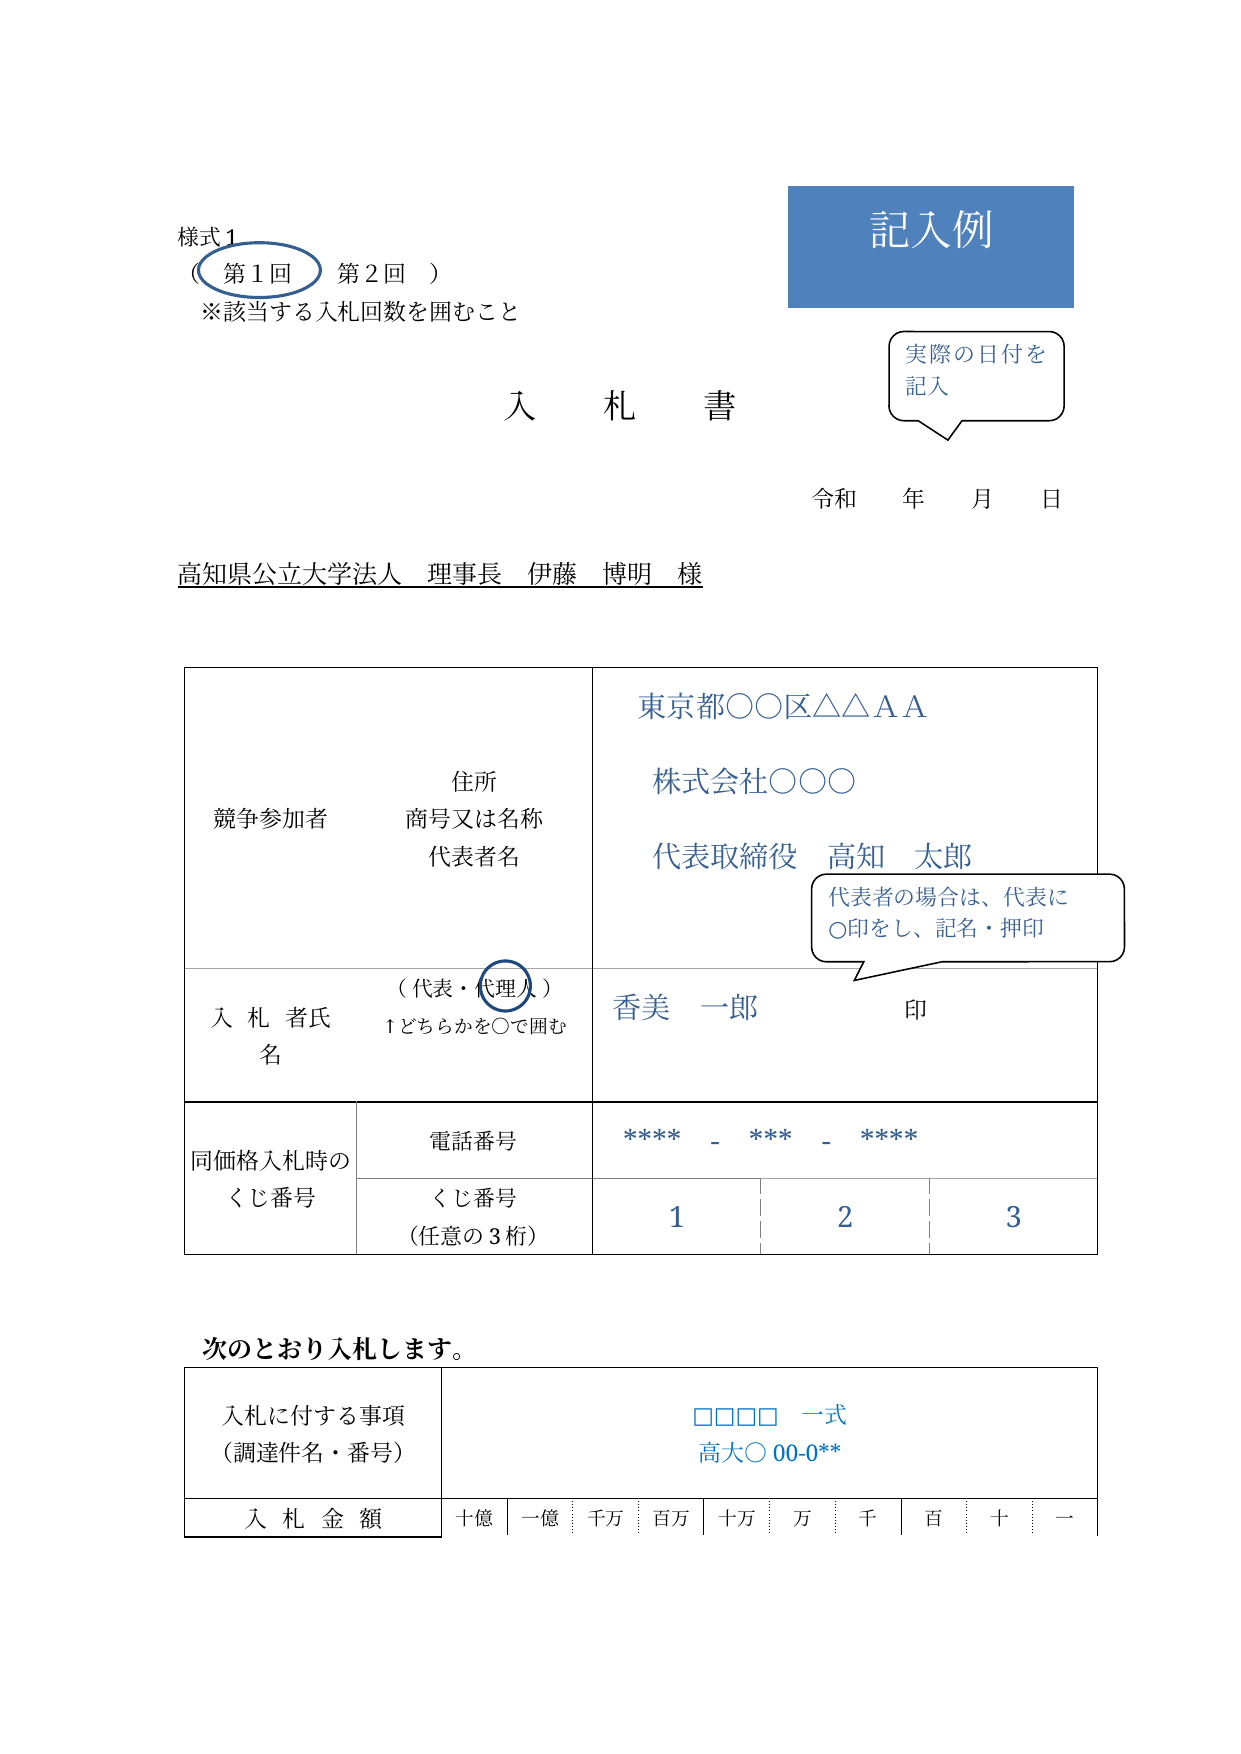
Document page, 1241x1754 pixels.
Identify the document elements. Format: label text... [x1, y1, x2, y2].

table_cell 3 [929, 1179, 1097, 1253]
table_cell 百万 [639, 1499, 704, 1536]
table_cell 一 [1032, 1499, 1097, 1536]
table_header 競争参加者 [185, 668, 356, 968]
table_cell 十億 [442, 1499, 507, 1536]
table_cell 2 [761, 1179, 929, 1253]
text 次のとおり入札します。 [177, 1329, 1063, 1367]
text 入 札 書 [949, 415, 1063, 442]
table_cell 千 [835, 1499, 901, 1536]
table_cell 同価格入札時のくじ番号 [185, 1103, 356, 1253]
table_cell 一億 [507, 1499, 573, 1536]
table_header 東京都○○区△△ＡＡ 株式会社○○○ 代表取締役 高知 太郎 [593, 668, 1097, 968]
table_cell 1 [593, 1179, 761, 1253]
table_header □□□□ 一式 高大○ 00-0** [442, 1368, 1097, 1498]
table_cell 入札者氏 名 [185, 969, 356, 1101]
table_cell 十万 [704, 1499, 769, 1536]
table_cell （ 代表・代理人 ） ↑どちらかを○で囲む [356, 969, 592, 1101]
table_header 住所 商号又は名称 代表者名 [356, 668, 592, 968]
table_cell くじ番号 （任意の3桁） [357, 1179, 592, 1253]
text 入 札 書 [177, 367, 947, 442]
table_header 入札に付する事項 （調達件名・番号） [185, 1368, 441, 1498]
text ※該当する入札回数を囲むこと [177, 292, 1063, 329]
text （ 第１回 第２回 ） [177, 254, 215, 292]
table_cell 万 [770, 1499, 835, 1536]
table_cell **** - *** - **** [593, 1103, 1097, 1177]
table_cell 入札金額 [185, 1499, 441, 1536]
table_cell 十 [966, 1499, 1032, 1536]
text （ 第１回 第２回 ） [303, 254, 788, 292]
text （ 第１回 第２回 ） [201, 254, 318, 292]
table_cell 百 [901, 1499, 966, 1536]
table_cell 香美 一郎 印 [593, 969, 1097, 1101]
text 高知県公立大学法人 理事長 伊藤 博明 様 [177, 554, 1063, 592]
table_cell 電話番号 [357, 1103, 592, 1177]
text 令和 年 月 日 [177, 479, 1063, 517]
text 様式1 [177, 217, 788, 254]
table_cell 千万 [573, 1499, 638, 1536]
